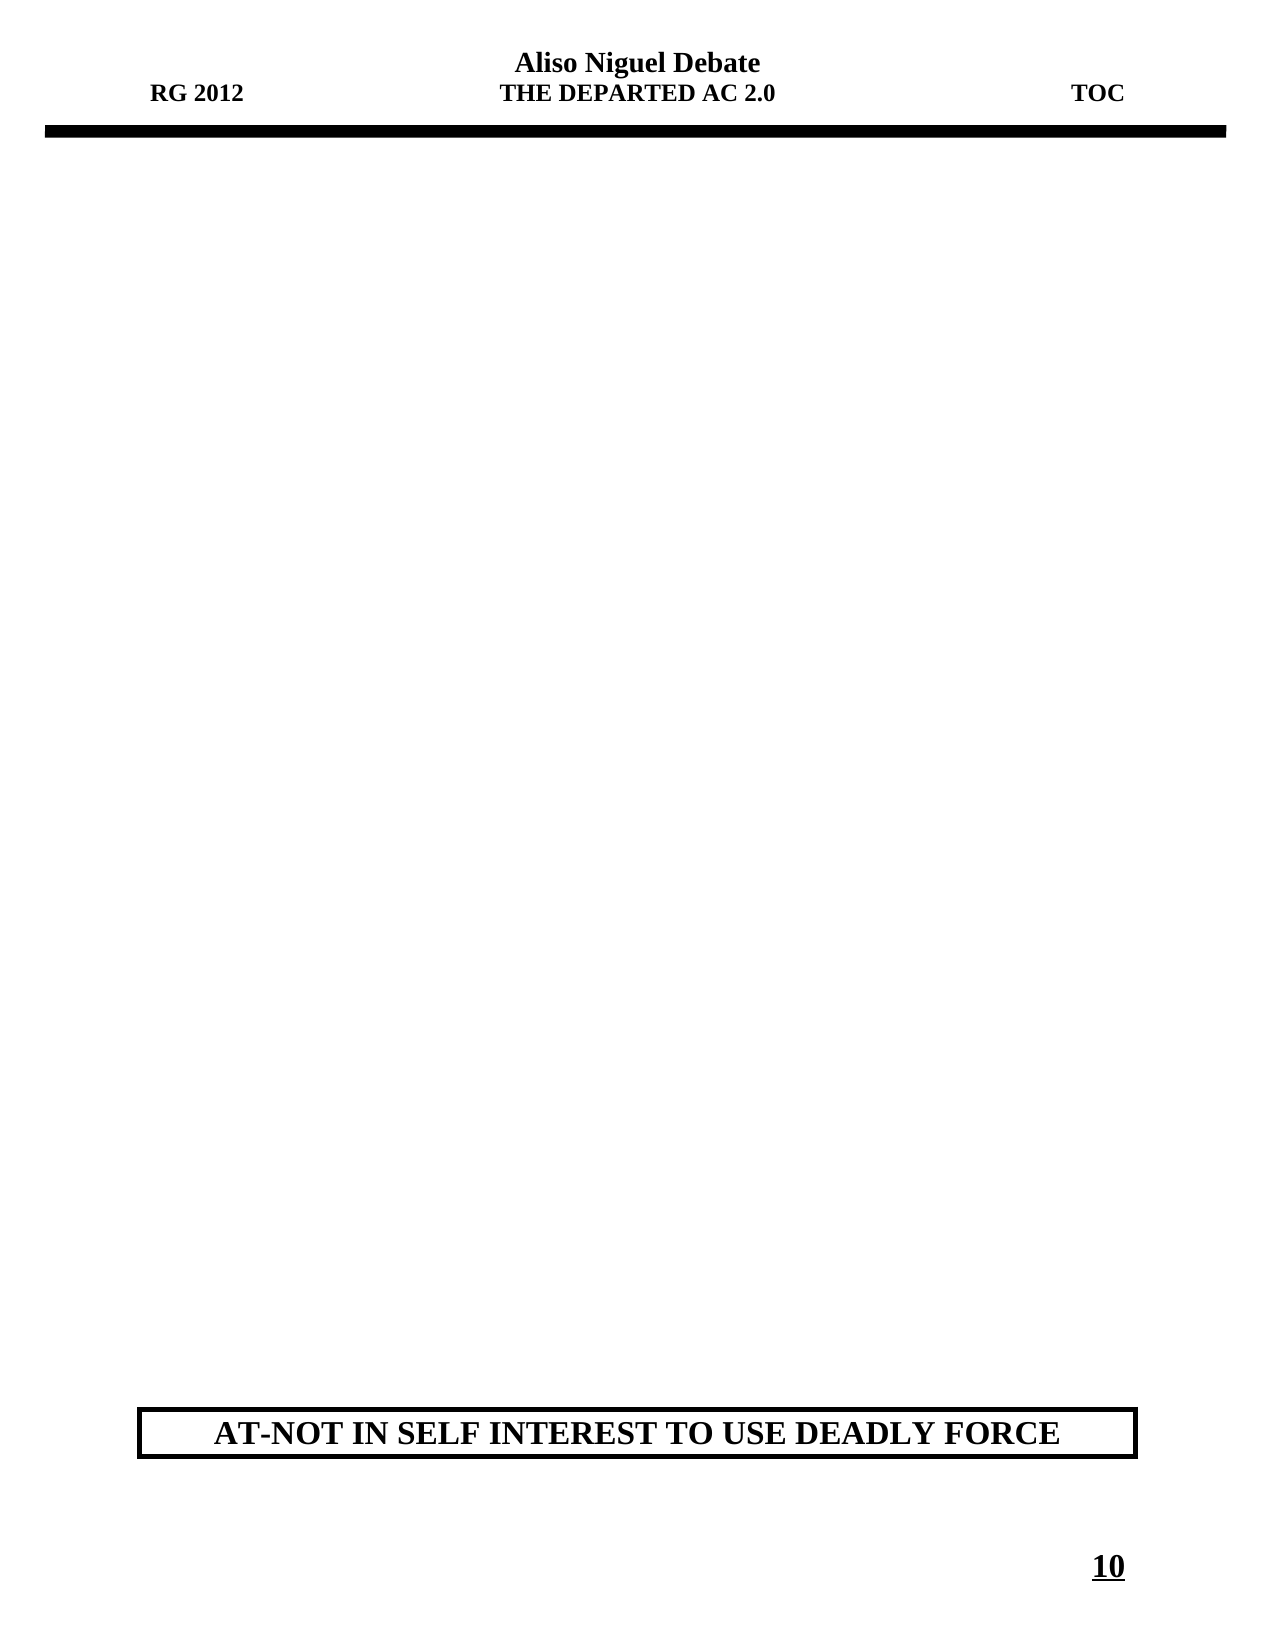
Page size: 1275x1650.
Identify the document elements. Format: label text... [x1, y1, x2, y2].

title AT-NOT IN SELF INTEREST TO USE DEADLY FORCE [142, 1412, 1133, 1454]
